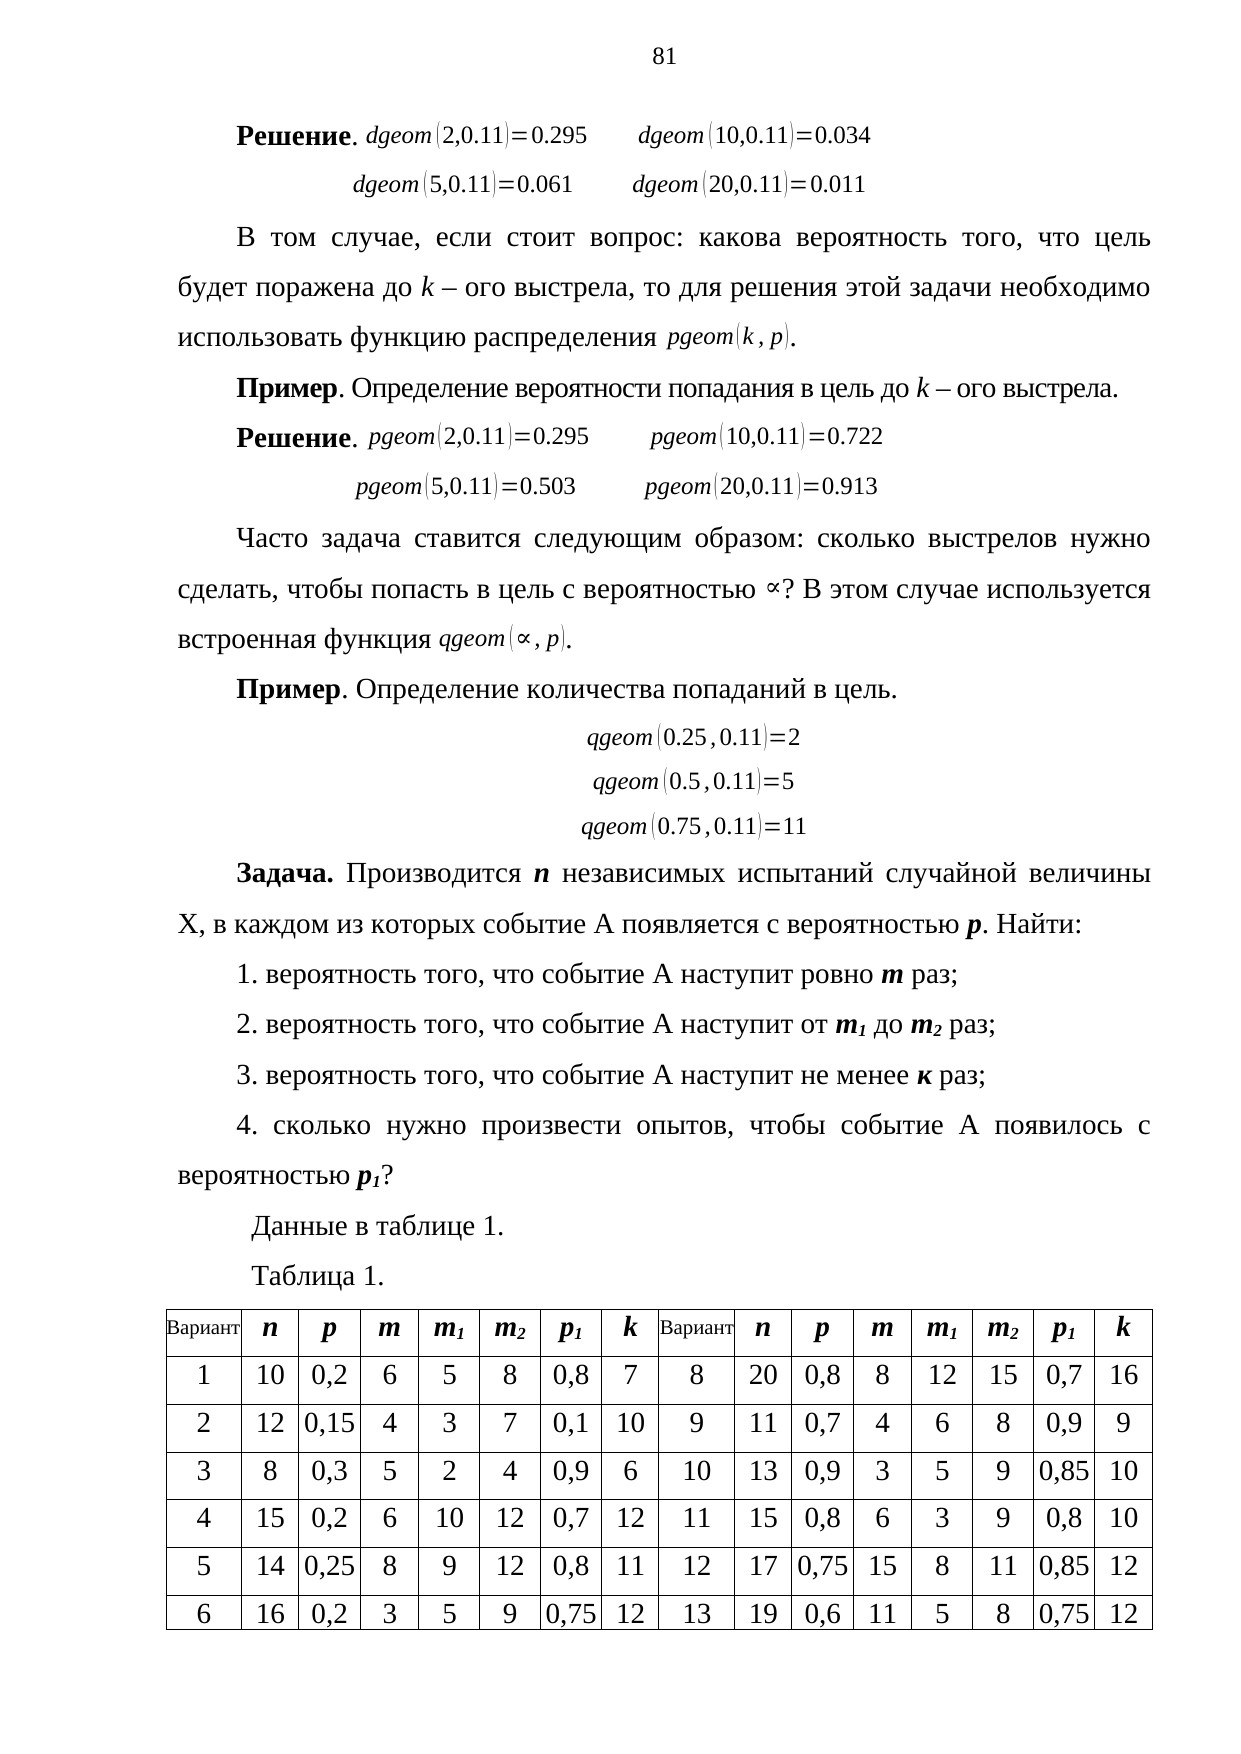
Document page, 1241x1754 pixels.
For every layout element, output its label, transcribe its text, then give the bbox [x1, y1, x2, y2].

table_cell 0,2 [299, 1500, 360, 1547]
list В том случае, если стоит вопрос: какова вероятность того, что цель будет поражена до k – ого выстрела, то для решения этой задачи необходимо использовать функцию распределения . [177, 219, 1152, 353]
table_cell 8 [242, 1453, 298, 1499]
table_cell 10 [659, 1453, 734, 1499]
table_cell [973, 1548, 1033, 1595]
table_header m [361, 1310, 418, 1356]
table_cell 7 [480, 1405, 540, 1452]
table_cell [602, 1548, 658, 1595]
table_cell 10 [1095, 1453, 1152, 1499]
table_header n [242, 1310, 298, 1356]
list 4. сколько нужно произвести опытов, чтобы событие А появилось с вероятностью р1? [177, 1107, 1152, 1191]
list Решение. [177, 118, 1152, 152]
table_cell 15 [242, 1500, 298, 1547]
table_cell 0,8 [541, 1548, 601, 1595]
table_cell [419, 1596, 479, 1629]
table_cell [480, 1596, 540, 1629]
table_cell 0,9 [1034, 1405, 1094, 1452]
table_cell 10 [602, 1405, 658, 1452]
list Данные в таблице 1. [177, 1208, 1152, 1241]
table_cell 15 [973, 1357, 1033, 1404]
table_cell 9 [973, 1453, 1033, 1499]
table_header p1 [541, 1310, 601, 1356]
table_header p1 [1034, 1310, 1094, 1356]
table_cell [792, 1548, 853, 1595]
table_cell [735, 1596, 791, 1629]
list 1. вероятность того, что событие А наступит ровно m раз; [177, 956, 1152, 990]
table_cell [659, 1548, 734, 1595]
table_cell 0,8 [792, 1500, 853, 1547]
table_header n [735, 1310, 791, 1356]
list Задача. Производится п независимых испытаний случайной величины Х, в каждом из которых событие А появляется с вероятностью р. Найти: [177, 856, 1152, 939]
table_cell 6 [361, 1500, 418, 1547]
table_cell 0,9 [541, 1453, 601, 1499]
table_cell 0,8 [792, 1357, 853, 1404]
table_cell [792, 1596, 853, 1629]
table_cell 4 [480, 1453, 540, 1499]
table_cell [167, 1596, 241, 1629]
table_cell 3 [419, 1405, 479, 1452]
table_header p [299, 1310, 360, 1356]
table_cell 12 [480, 1500, 540, 1547]
list 3. вероятность того, что событие А наступит не менее к раз; [177, 1057, 1152, 1090]
table_cell 9 [419, 1548, 479, 1595]
table_cell 5 [361, 1453, 418, 1499]
list 2. вероятность того, что событие А наступит от m1 до m2 раз; [177, 1007, 1152, 1040]
table_cell 4 [361, 1405, 418, 1452]
table_cell 10 [419, 1500, 479, 1547]
table_header k [1095, 1310, 1152, 1356]
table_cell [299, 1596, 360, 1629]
table_cell 0,9 [792, 1453, 853, 1499]
table_cell 10 [242, 1357, 298, 1404]
table_cell 12 [912, 1357, 972, 1404]
table_cell 0,7 [541, 1500, 601, 1547]
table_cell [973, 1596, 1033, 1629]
table_cell 5 [912, 1453, 972, 1499]
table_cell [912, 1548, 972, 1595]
table_cell 3 [167, 1453, 241, 1499]
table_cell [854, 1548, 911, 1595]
table_cell 3 [854, 1453, 911, 1499]
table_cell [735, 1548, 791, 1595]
table_cell 0,85 [1034, 1453, 1094, 1499]
table_cell 13 [735, 1453, 791, 1499]
table_cell 0,15 [299, 1405, 360, 1452]
table_cell 0,7 [1034, 1357, 1094, 1404]
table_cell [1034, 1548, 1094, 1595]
table_cell 11 [659, 1500, 734, 1547]
table_cell 8 [361, 1548, 418, 1595]
table_cell 4 [854, 1405, 911, 1452]
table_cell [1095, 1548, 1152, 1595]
list Пример. Определение вероятности попадания в цель до k – ого выстрела. [177, 370, 1152, 403]
table_header m1 [912, 1310, 972, 1356]
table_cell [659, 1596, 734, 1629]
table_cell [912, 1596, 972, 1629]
table_header Вариант [167, 1310, 241, 1356]
table_cell 12 [480, 1548, 540, 1595]
list Таблица 1. [177, 1258, 1152, 1292]
table_cell 3 [912, 1500, 972, 1547]
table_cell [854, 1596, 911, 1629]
table_header m1 [419, 1310, 479, 1356]
table_cell 6 [854, 1500, 911, 1547]
table_cell 15 [735, 1500, 791, 1547]
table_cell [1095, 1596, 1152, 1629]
table_cell 16 [1095, 1357, 1152, 1404]
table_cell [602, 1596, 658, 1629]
table_header m [854, 1310, 911, 1356]
table_cell 20 [735, 1357, 791, 1404]
table_header m2 [480, 1310, 540, 1356]
table_cell 8 [854, 1357, 911, 1404]
table_cell 9 [973, 1500, 1033, 1547]
table_header m2 [973, 1310, 1033, 1356]
table_cell 14 [242, 1548, 298, 1595]
table_cell 0,7 [792, 1405, 853, 1452]
list Часто задача ставится следующим образом: сколько выстрелов нужно сделать, чтобы попасть в цель с вероятностью ? В этом случае используется встроенная функция . [177, 521, 1152, 655]
table_cell 4 [167, 1500, 241, 1547]
table_cell 0,8 [1034, 1500, 1094, 1547]
table_cell 5 [167, 1548, 241, 1595]
table_cell 2 [419, 1453, 479, 1499]
list Пример. Определение количества попаданий в цель. [177, 672, 1152, 705]
table_cell 0,1 [541, 1405, 601, 1452]
list Решение. [177, 420, 1152, 453]
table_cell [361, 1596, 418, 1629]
table_cell 7 [602, 1357, 658, 1404]
table_cell 10 [1095, 1500, 1152, 1547]
table_cell 6 [912, 1405, 972, 1452]
table_cell 1 [167, 1357, 241, 1404]
table_cell 0,25 [299, 1548, 360, 1595]
table_cell 8 [480, 1357, 540, 1404]
table_cell 8 [973, 1405, 1033, 1452]
table_header p [792, 1310, 853, 1356]
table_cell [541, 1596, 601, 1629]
table_cell 11 [735, 1405, 791, 1452]
table_cell 8 [659, 1357, 734, 1404]
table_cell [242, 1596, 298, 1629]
table_cell 6 [361, 1357, 418, 1404]
table_cell 5 [419, 1357, 479, 1404]
table_header k [602, 1310, 658, 1356]
table_header Вариант [659, 1310, 734, 1356]
table_cell 12 [242, 1405, 298, 1452]
table_cell 6 [602, 1453, 658, 1499]
table_cell 0,3 [299, 1453, 360, 1499]
table_cell 9 [659, 1405, 734, 1452]
table_cell 2 [167, 1405, 241, 1452]
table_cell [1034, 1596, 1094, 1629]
table_cell 12 [602, 1500, 658, 1547]
table_cell 9 [1095, 1405, 1152, 1452]
table_cell 0,8 [541, 1357, 601, 1404]
table_cell 0,2 [299, 1357, 360, 1404]
